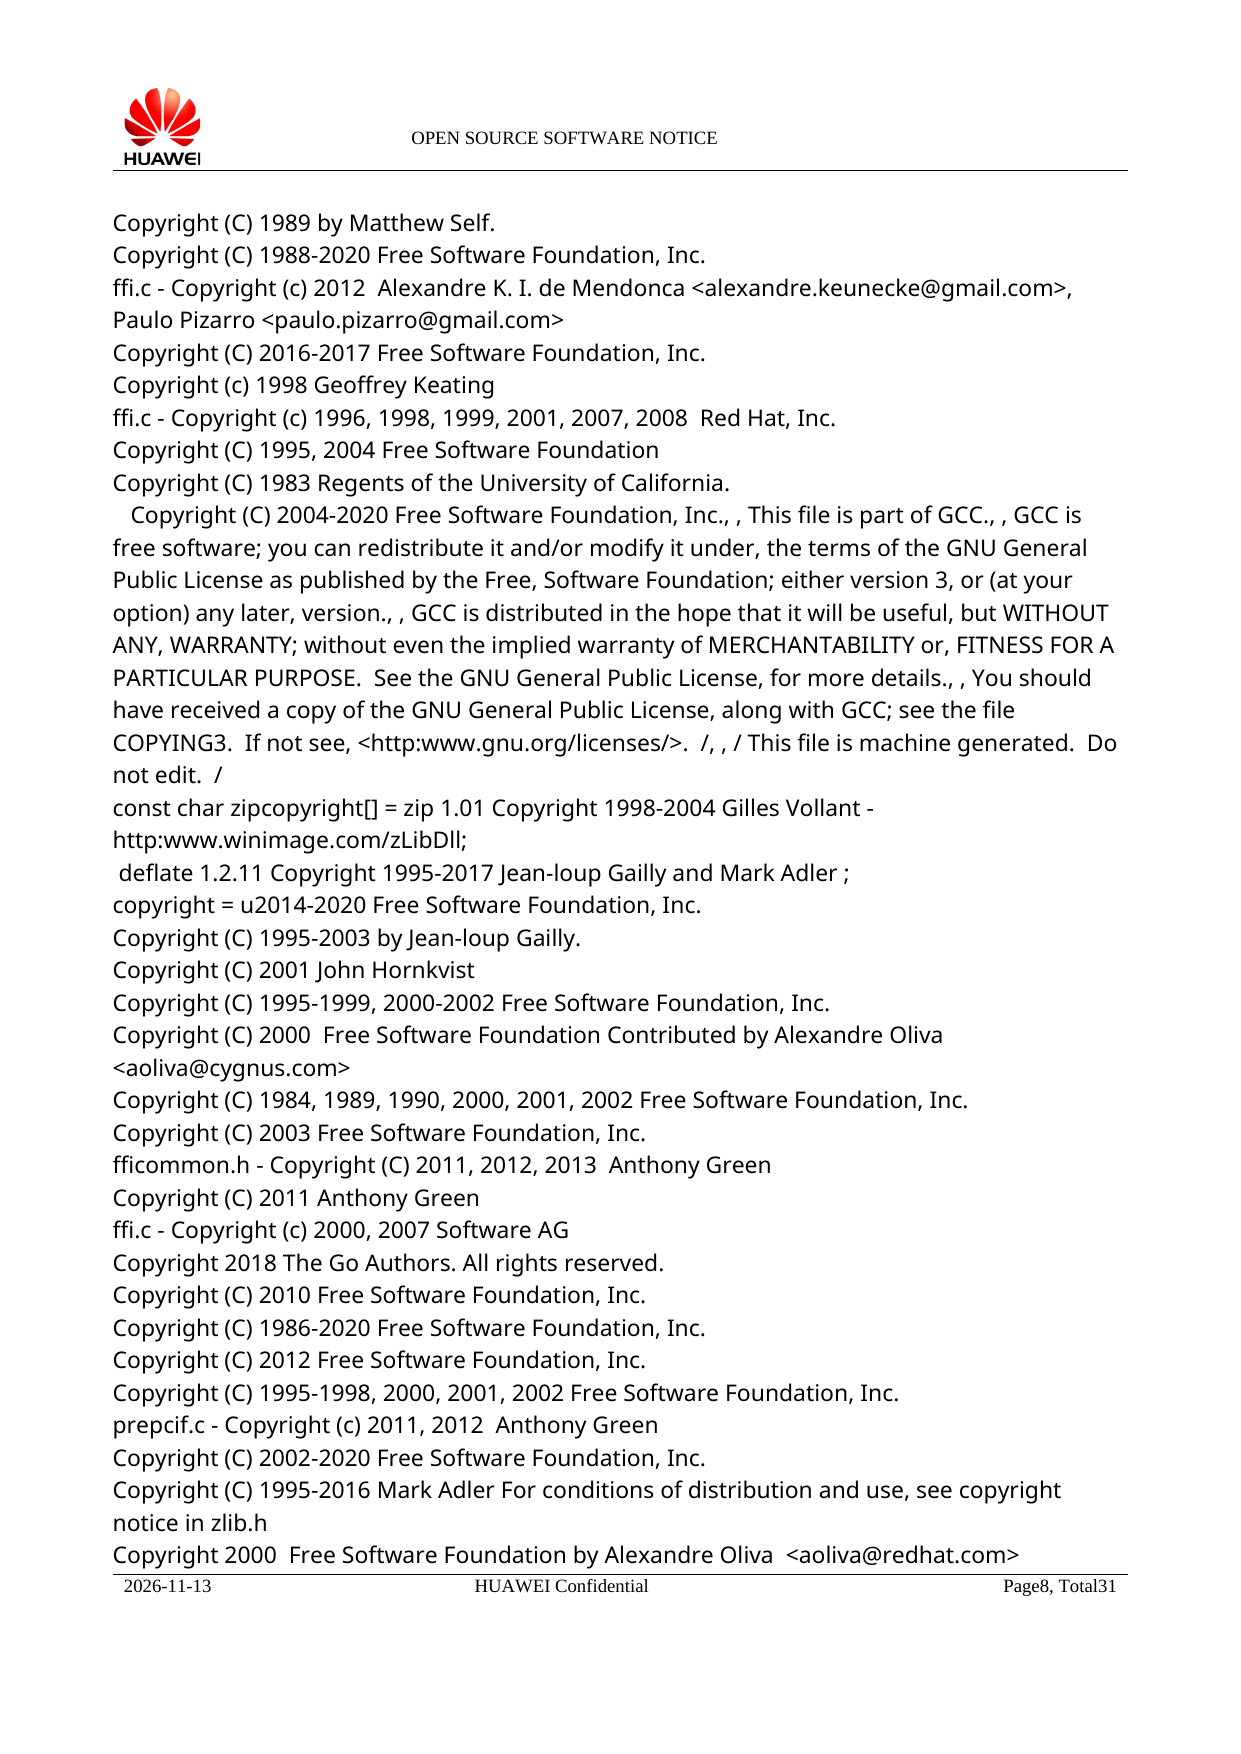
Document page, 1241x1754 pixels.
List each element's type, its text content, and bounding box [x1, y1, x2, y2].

picture [124, 88, 201, 165]
